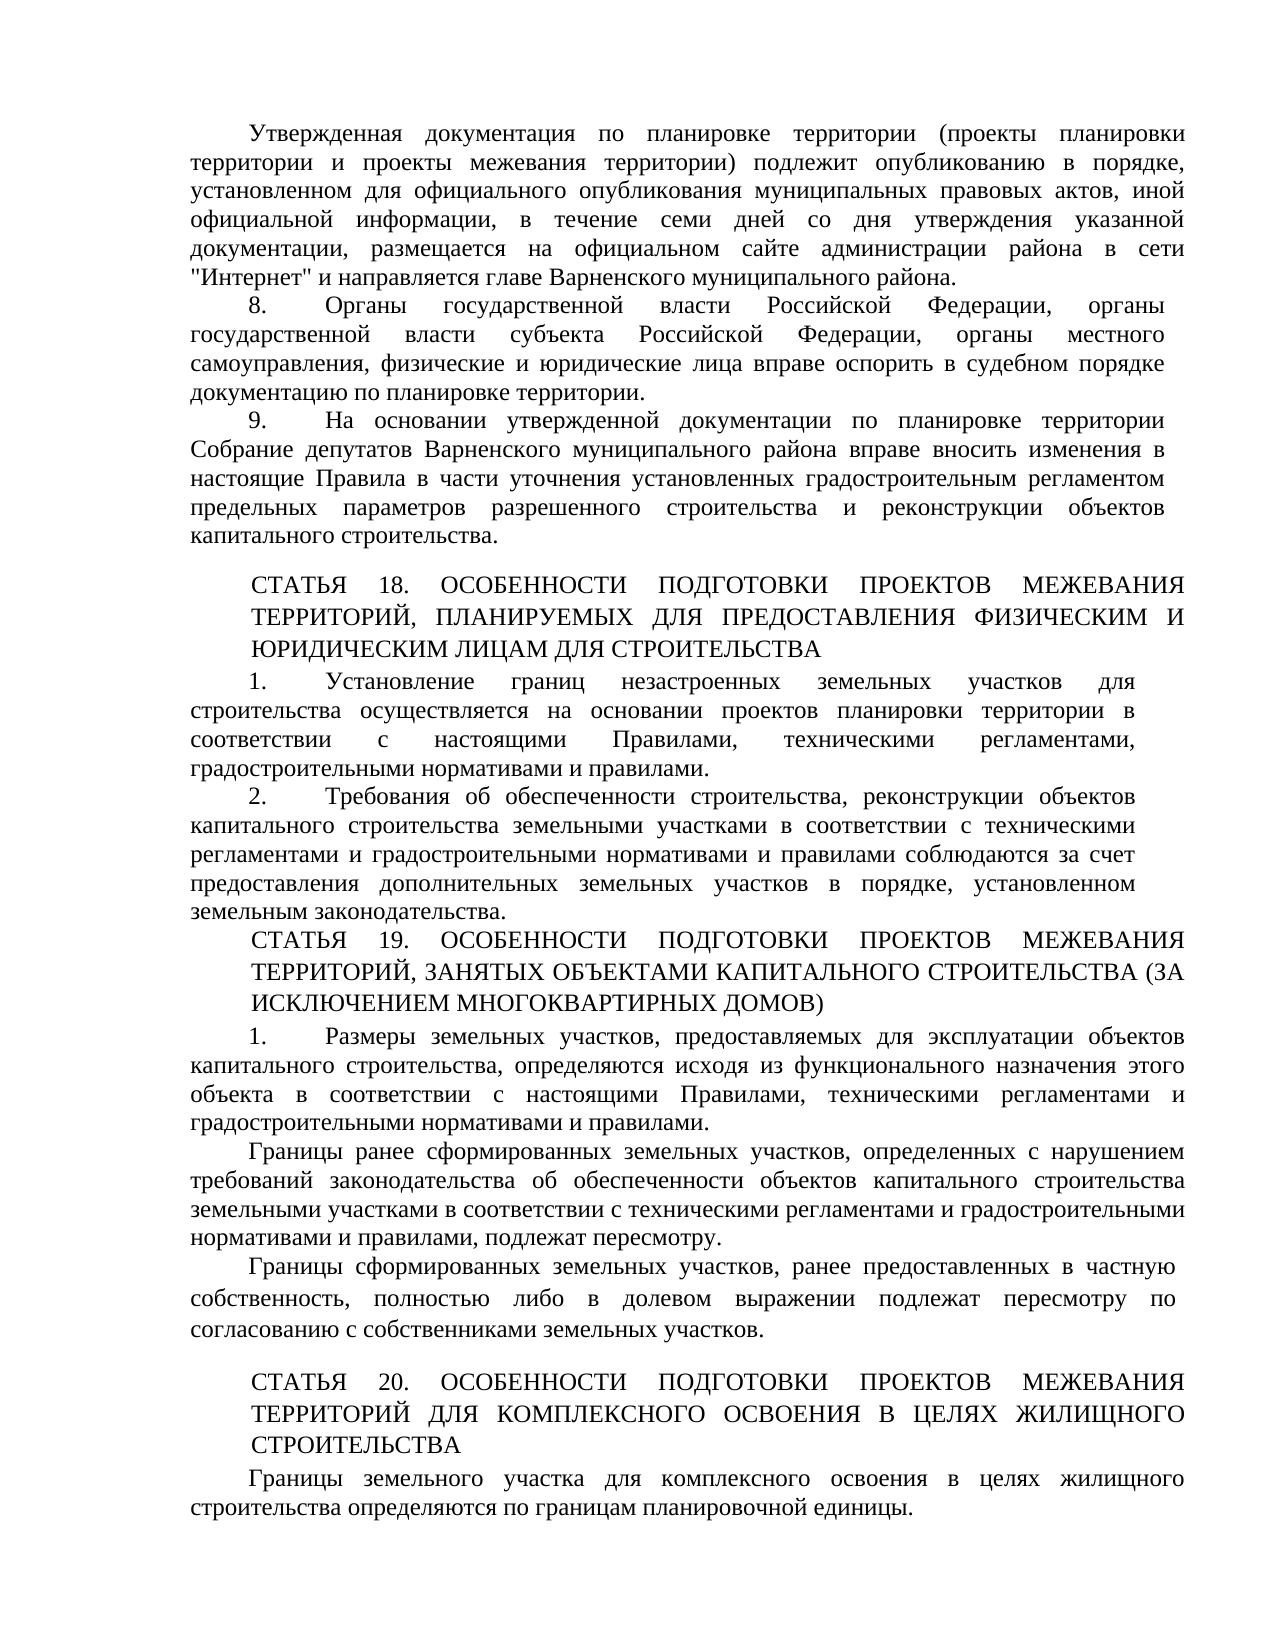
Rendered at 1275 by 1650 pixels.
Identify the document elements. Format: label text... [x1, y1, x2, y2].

list Установление границ незастроенных земельных участков для строительства осуществляется на основании проектов планировки территории в соответствии с настоящими Правилами, техническими регламентами, градостроительными нормативами и правилами. [190, 666, 1136, 781]
subtitle СТАТЬЯ 18. ОСОБЕННОСТИ ПОДГОТОВКИ ПРОЕКТОВ МЕЖЕВАНИЯ ТЕРРИТОРИЙ, ПЛАНИРУЕМЫХ ДЛЯ ПРЕДОСТАВЛЕНИЯ ФИЗИЧЕСКИМ И ЮРИДИЧЕСКИМ ЛИЦАМ ДЛЯ СТРОИТЕЛЬСТВА [251, 571, 1186, 662]
text Границы сформированных земельных участков, ранее предоставленных в частную собственность, полностью либо в долевом выражении подлежат пересмотру по согласованию с собственниками земельных участков. [190, 1251, 1177, 1343]
subtitle СТАТЬЯ 19. ОСОБЕННОСТИ ПОДГОТОВКИ ПРОЕКТОВ МЕЖЕВАНИЯ ТЕРРИТОРИЙ, ЗАНЯТЫХ ОБЪЕКТАМИ КАПИТАЛЬНОГО СТРОИТЕЛЬСТВА (ЗА ИСКЛЮЧЕНИЕМ МНОГОКВАРТИРНЫХ ДОМОВ) [251, 925, 1186, 1017]
list Органы государственной власти Российской Федерации, органы государственной власти субъекта Российской Федерации, органы местного самоуправления, физические и юридические лица вправе оспорить в судебном порядке документацию по планировке территории. [190, 291, 1166, 406]
text Утвержденная документация по планировке территории (проекты планировки территории и проекты межевания территории) подлежит опубликованию в порядке, установленном для официального опубликования муниципальных правовых актов, иной официальной информации, в течение семи дней со дня утверждения указанной документации, размещается на официальном сайте администрации района в сети "Интернет" и направляется главе Варненского муниципального района. [190, 118, 1186, 291]
text Границы земельного участка для комплексного освоения в целях жилищного строительства определяются по границам планировочной единицы. [190, 1463, 1186, 1521]
text 1. Размеры земельных участков, предоставляемых для эксплуатации объектов капитального строительства, определяются исходя из функционального назначения этого объекта в соответствии с настоящими Правилами, техническими регламентами и градостроительными нормативами и правилами. [190, 1021, 1186, 1136]
text Границы ранее сформированных земельных участков, определенных с нарушением требований законодательства об обеспеченности объектов капитального строительства земельными участками в соответствии с техническими регламентами и градостроительными нормативами и правилами, подлежат пересмотру. [190, 1136, 1186, 1251]
list На основании утвержденной документации по планировке территории Собрание депутатов Варненского муниципального района вправе вносить изменения в настоящие Правила в части уточнения установленных градостроительным регламентом предельных параметров разрешенного строительства и реконструкции объектов капитального строительства. [190, 406, 1166, 549]
subtitle СТАТЬЯ 20. ОСОБЕННОСТИ ПОДГОТОВКИ ПРОЕКТОВ МЕЖЕВАНИЯ ТЕРРИТОРИЙ ДЛЯ КОМПЛЕКСНОГО ОСВОЕНИЯ В ЦЕЛЯХ ЖИЛИЩНОГО СТРОИТЕЛЬСТВА [251, 1367, 1186, 1459]
list Требования об обеспеченности строительства, реконструкции объектов капитального строительства земельными участками в соответствии с техническими регламентами и градостроительными нормативами и правилами соблюдаются за счет предоставления дополнительных земельных участков в порядке, установленном земельным законодательства. [190, 781, 1136, 925]
